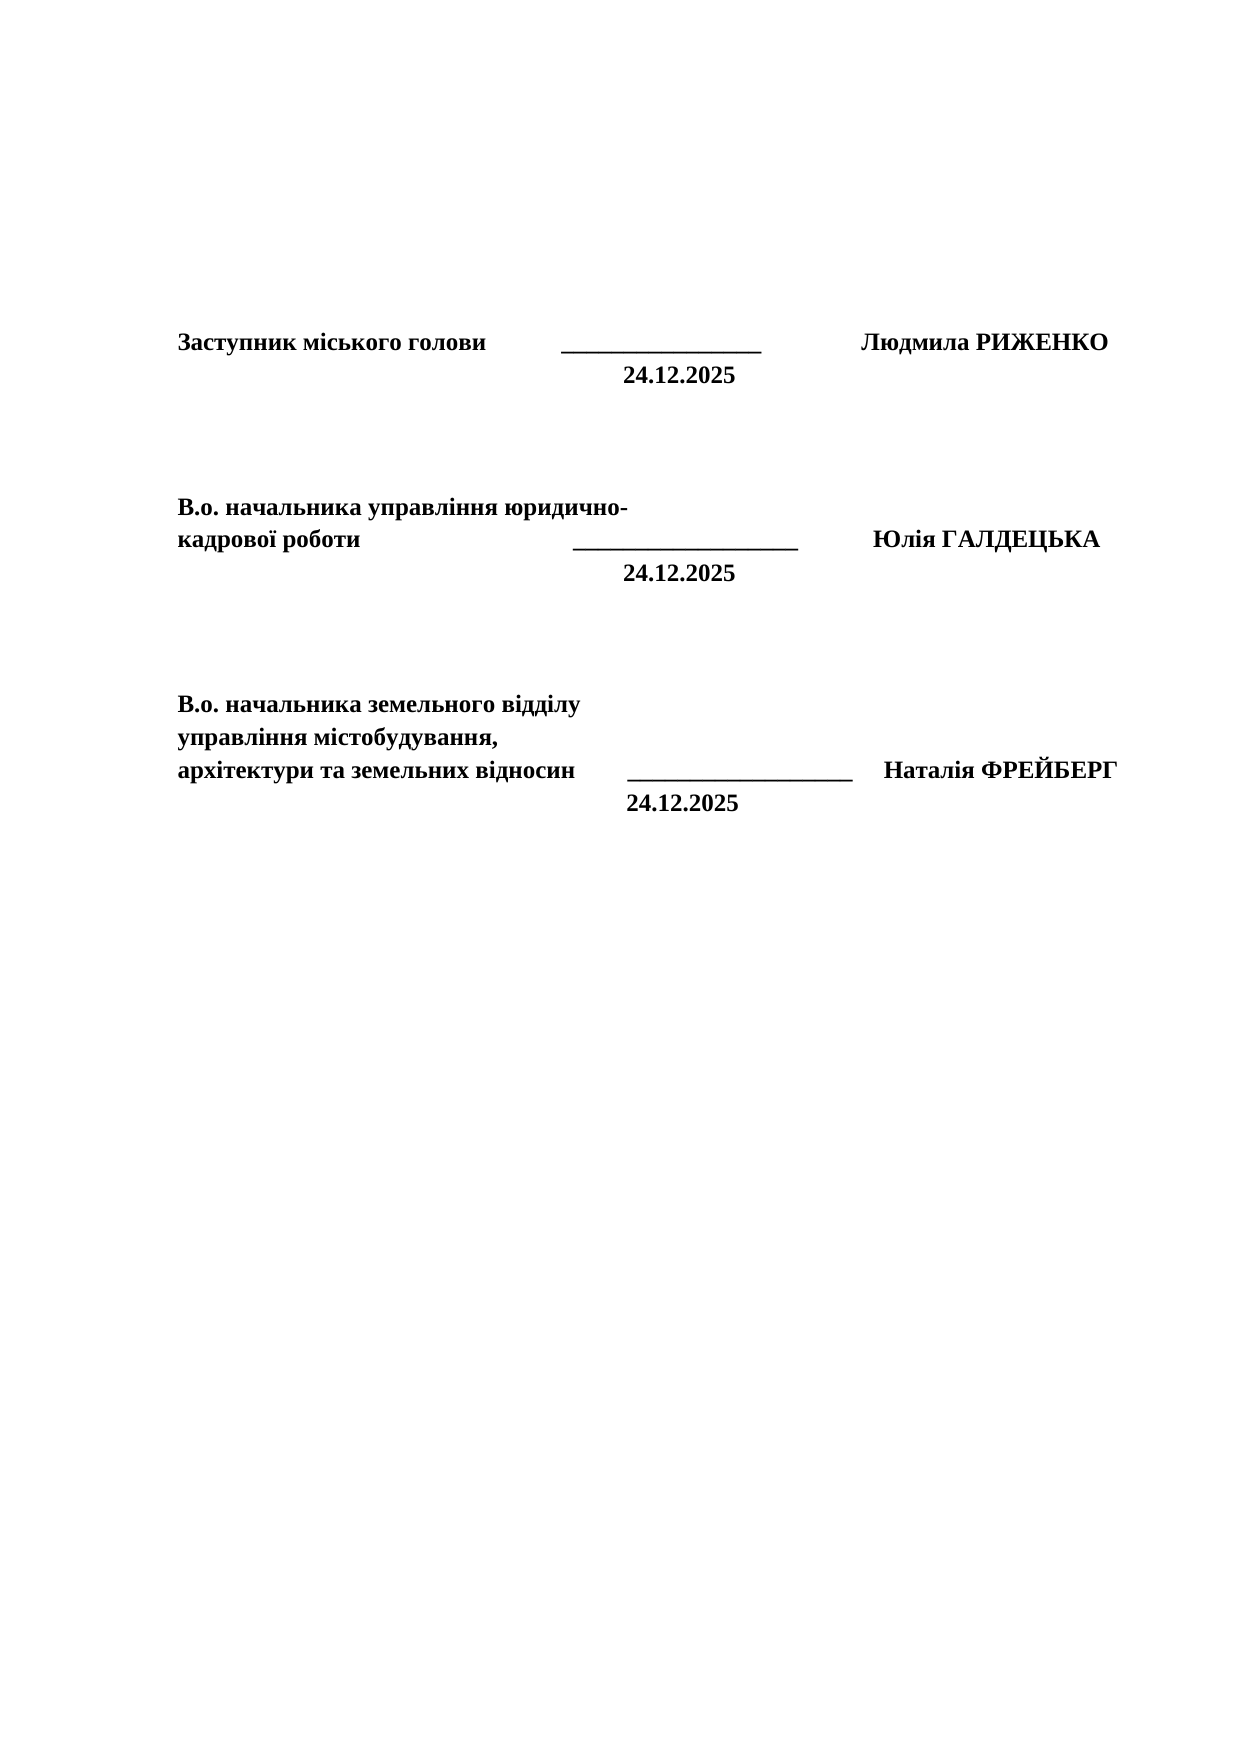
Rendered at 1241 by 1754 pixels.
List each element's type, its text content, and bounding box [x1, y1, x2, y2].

text кадрової роботи __________________ Юлія ГАЛДЕЦЬКА [177, 524, 1181, 553]
text 24.12.2025 [177, 558, 1181, 684]
text В.о. начальника управління юридично- [177, 458, 1181, 520]
text 24.12.2025 [177, 360, 1181, 421]
text Заступник міського голови ________________ Людмила РИЖЕНКО [177, 327, 1181, 356]
text управління містобудування, архітектури та земельних відносин __________________ Наталія ФРЕЙБЕРГ [177, 722, 1181, 783]
text В.о. начальника земельного відділу [177, 689, 1181, 717]
text 24.12.2025 [177, 788, 1181, 817]
